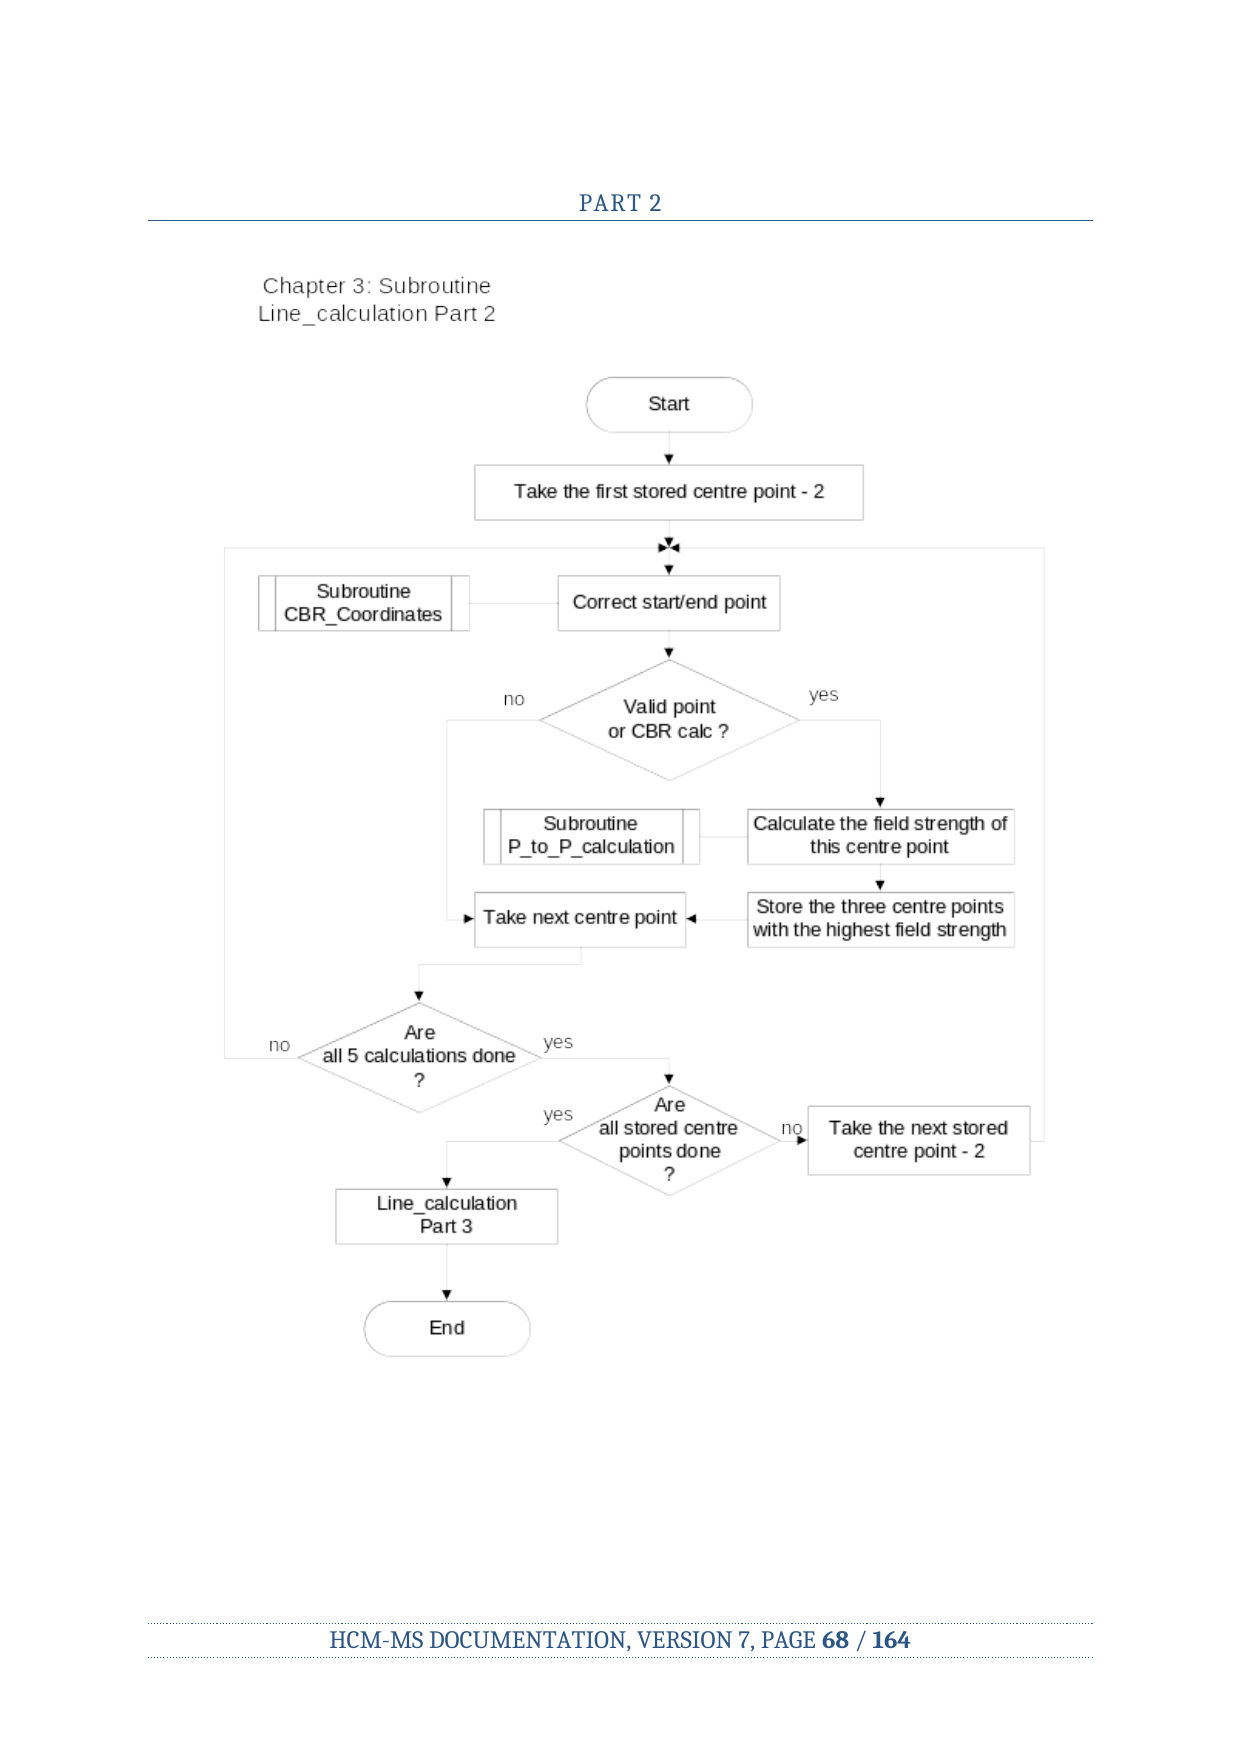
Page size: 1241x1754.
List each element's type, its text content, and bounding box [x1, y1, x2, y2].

subtitle Part 2 [148, 189, 1093, 220]
